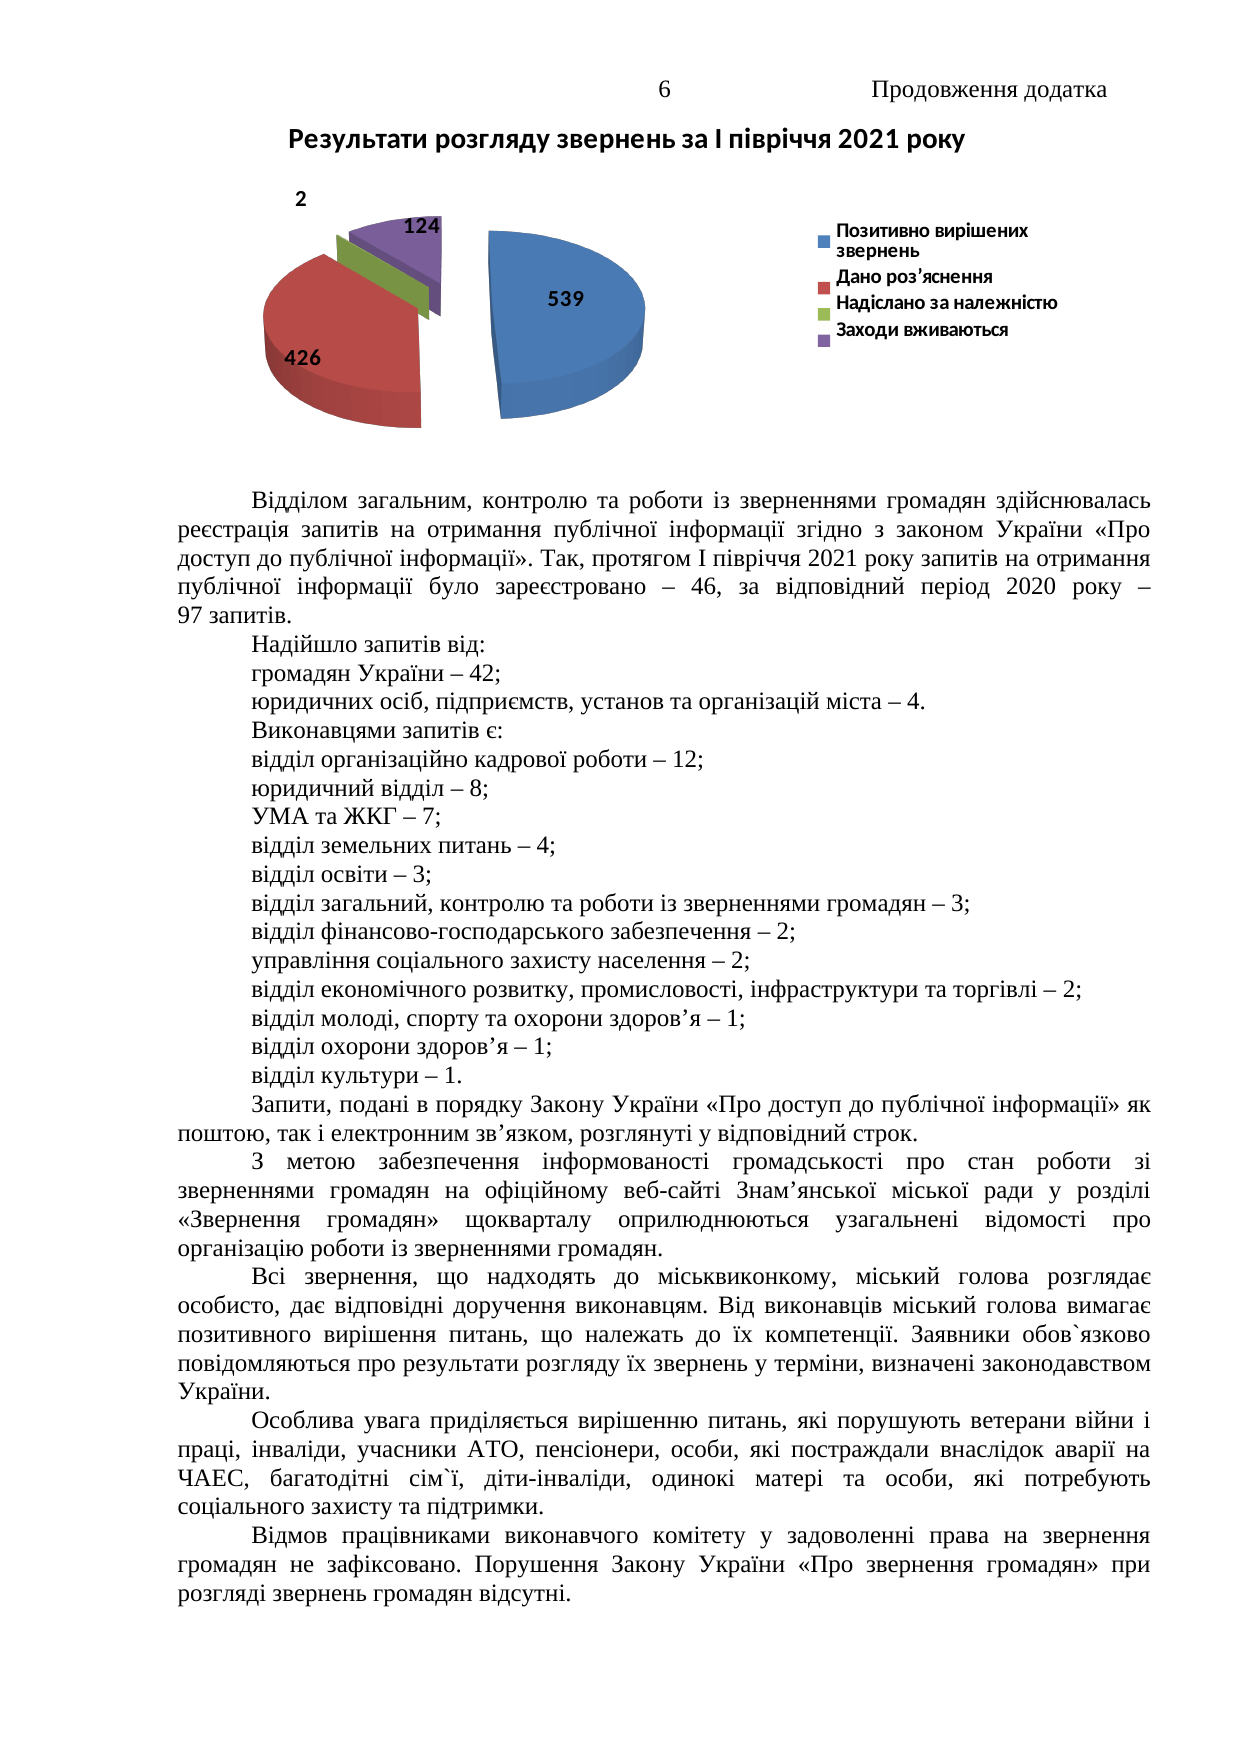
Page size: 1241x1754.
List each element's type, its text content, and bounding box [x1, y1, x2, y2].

text Відмов працівниками виконавчого комітету у задоволенні права на звернення громадян не зафіксовано. Порушення Закону України «Про звернення громадян» при розгляді звернень громадян відсутні. [177, 1520, 1152, 1606]
text відділ культури – 1. [177, 1060, 1152, 1089]
text відділ земельних питань – 4; [177, 830, 1152, 859]
text Відділом загальним, контролю та роботи із зверненнями громадян здійснювалась реєстрація запитів на отримання публічної інформації згідно з законом України «Про доступ до публічної інформації». Так, протягом І півріччя 2021 року запитів на отримання публічної інформації було зареєстровано – 46, за відповідний період 2020 року – 97 запитів. [177, 485, 1152, 629]
text УМА та ЖКГ – 7; [177, 801, 1152, 830]
text Надійшло запитів від: [177, 629, 1152, 658]
text відділ економічного розвитку, промисловості, інфраструктури та торгівлі – 2; [177, 974, 1152, 1003]
text громадян України – 42; [177, 658, 1152, 686]
text відділ освіти – 3; [177, 859, 1152, 888]
text Запити, подані в порядку Закону України «Про доступ до публічної інформації» як поштою, так і електронним зв’язком, розглянуті у відповідний строк. [177, 1089, 1152, 1146]
text відділ організаційно кадрової роботи – 12; [177, 744, 1152, 773]
text юридичних осіб, підприємств, установ та організацій міста – 4. [177, 686, 1152, 715]
text відділ загальний, контролю та роботи із зверненнями громадян – 3; [177, 888, 1152, 916]
text відділ молоді, спорту та охорони здоров’я – 1; [177, 1003, 1152, 1031]
text управління соціального захисту населення – 2; [177, 945, 1152, 974]
text Особлива увага приділяється вирішенню питань, які порушують ветерани війни і праці, інваліди, учасники АТО, пенсіонери, особи, які постраждали внаслідок аварії на ЧАЕС, багатодітні сім`ї, діти-інваліди, одинокі матері та особи, які потребують соціального захисту та підтримки. [177, 1405, 1152, 1520]
text Всі звернення, що надходять до міськвиконкому, міський голова розглядає особисто, дає відповідні доручення виконавцям. Від виконавців міський голова вимагає позитивного вирішення питань, що належать до їх компетенції. Заявники обов`язково повідомляються про результати розгляду їх звернень у терміни, визначені законодавством України. [177, 1261, 1152, 1405]
text юридичний відділ – 8; [177, 773, 1152, 801]
text відділ фінансово-господарського забезпечення – 2; [177, 916, 1152, 945]
text З метою забезпечення інформованості громадськості про стан роботи зі зверненнями громадян на офіційному веб-сайті Знам’янської міської ради у розділі «Звернення громадян» щокварталу оприлюднюються узагальнені відомості про організацію роботи із зверненнями громадян. [177, 1146, 1152, 1261]
text Виконавцями запитів є: [177, 715, 1152, 744]
text відділ охорони здоров’я – 1; [177, 1031, 1152, 1060]
